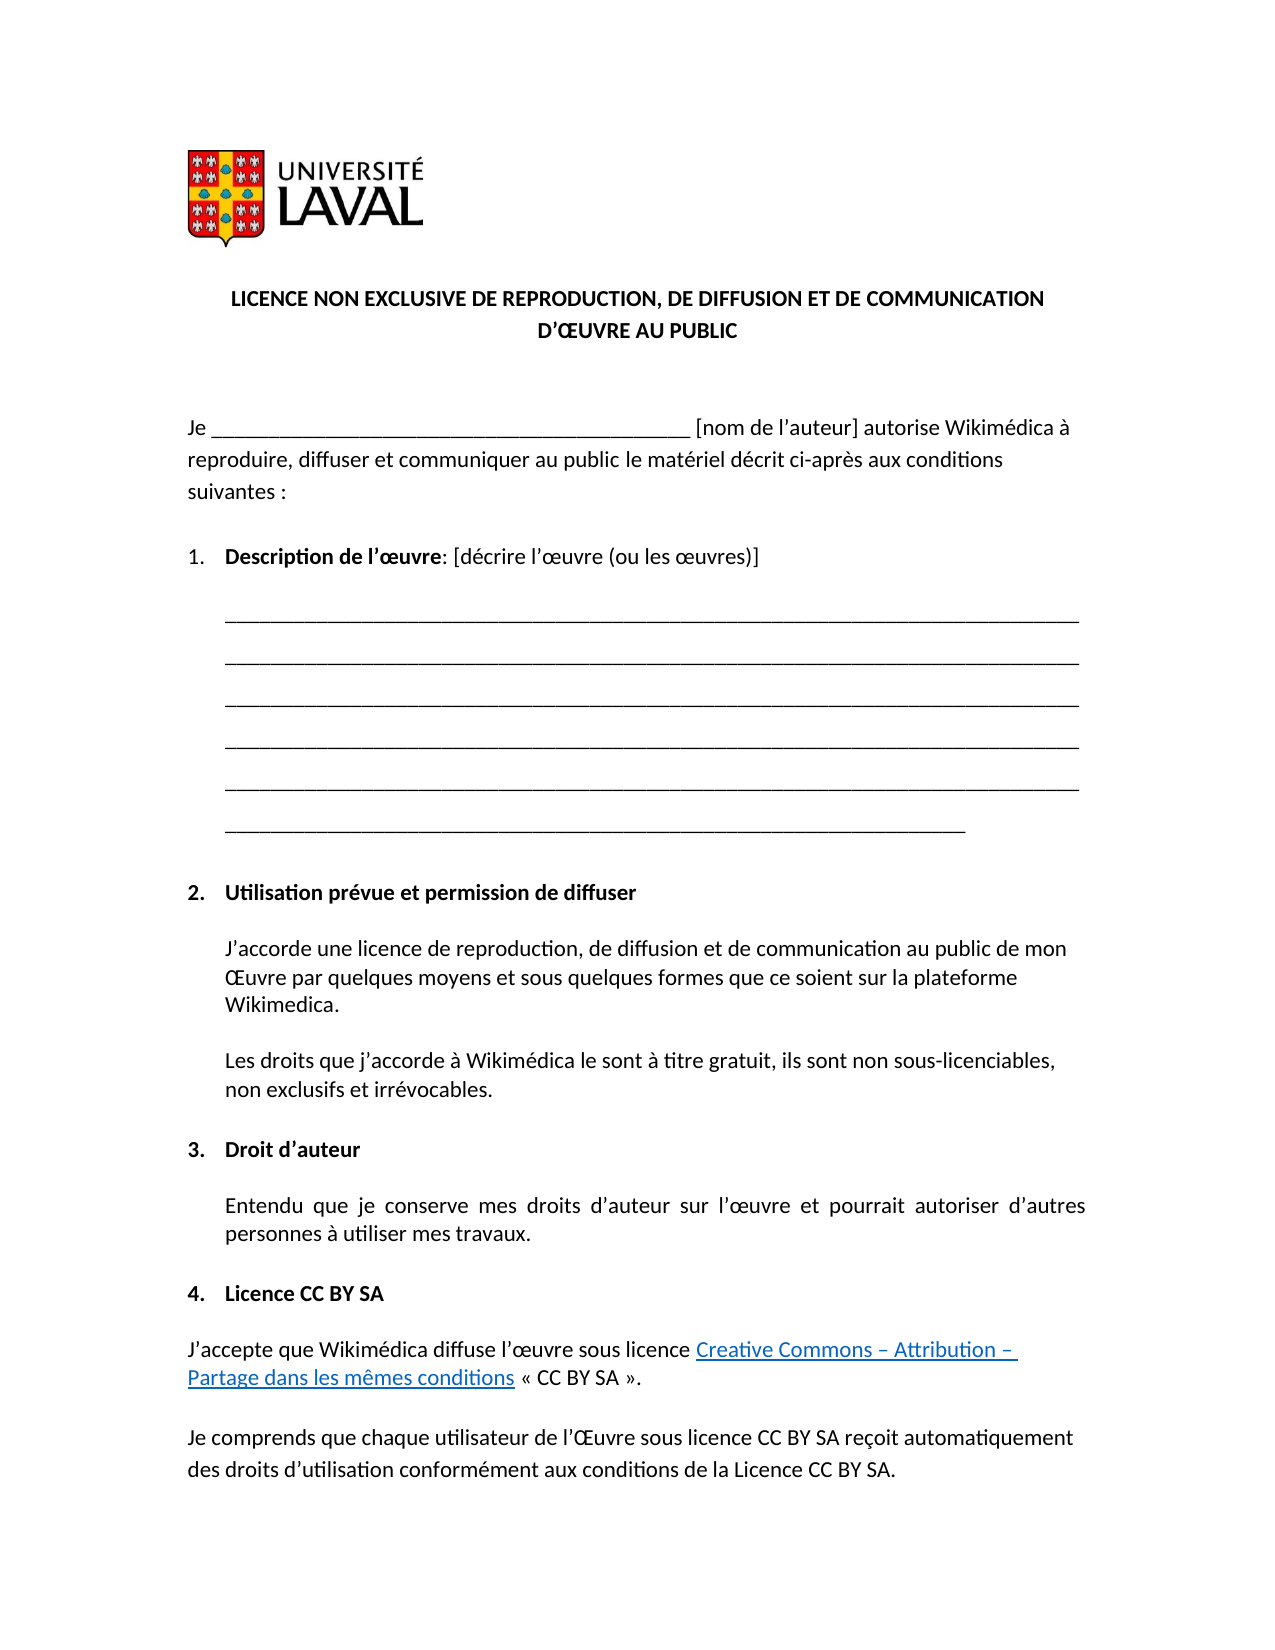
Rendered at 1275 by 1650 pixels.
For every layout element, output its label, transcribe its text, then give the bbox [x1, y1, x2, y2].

list Licence CC BY SA [187, 1279, 1087, 1307]
text LICENCE NON EXCLUSIVE DE REPRODUCTION, DE DIFFUSION ET DE COMMUNICATION D’ŒUVRE AU PUBLIC [187, 284, 1087, 344]
list Entendu que je conserve mes droits d’auteur sur l’œuvre et pourrait autoriser d’autres personnes à utiliser mes travaux. [225, 1191, 1087, 1247]
list Utilisation prévue et permission de diffuser [187, 878, 1087, 907]
text Je comprends que chaque utilisateur de l’Œuvre sous licence CC BY SA reçoit automatiquement des droits d’utilisation conformément aux conditions de la Licence CC BY SA. [187, 1423, 1087, 1484]
list Les droits que j’accorde à Wikimédica le sont à titre gratuit, ils sont non sous-licenciables, non exclusifs et irrévocables. [225, 1047, 1087, 1103]
text Je __________________________________________ [nom de l’auteur] autorise Wikimédica à reproduire, diffuser et communiquer au public le matériel décrit ci-après aux conditions suivantes : [187, 413, 1087, 506]
list Description de l’œuvre: [décrire l’œuvre (ou les œuvres)] [187, 542, 1087, 570]
list J’accepte que Wikimédica diffuse l’œuvre sous licence Creative Commons – Attribution – Partage dans les mêmes conditions « CC BY SA ». [187, 1335, 1087, 1391]
picture [187, 150, 424, 248]
list ________________________________________________________________________________________________________________________________________________________________________________________________________________________________________________________________________________________________________________________________________________________________________________________________________________________________________________________ [225, 598, 1087, 836]
list Droit d’auteur [187, 1135, 1087, 1163]
list J’accorde une licence de reproduction, de diffusion et de communication au public de mon Œuvre par quelques moyens et sous quelques formes que ce soient sur la plateforme Wikimedica. [225, 934, 1087, 1019]
